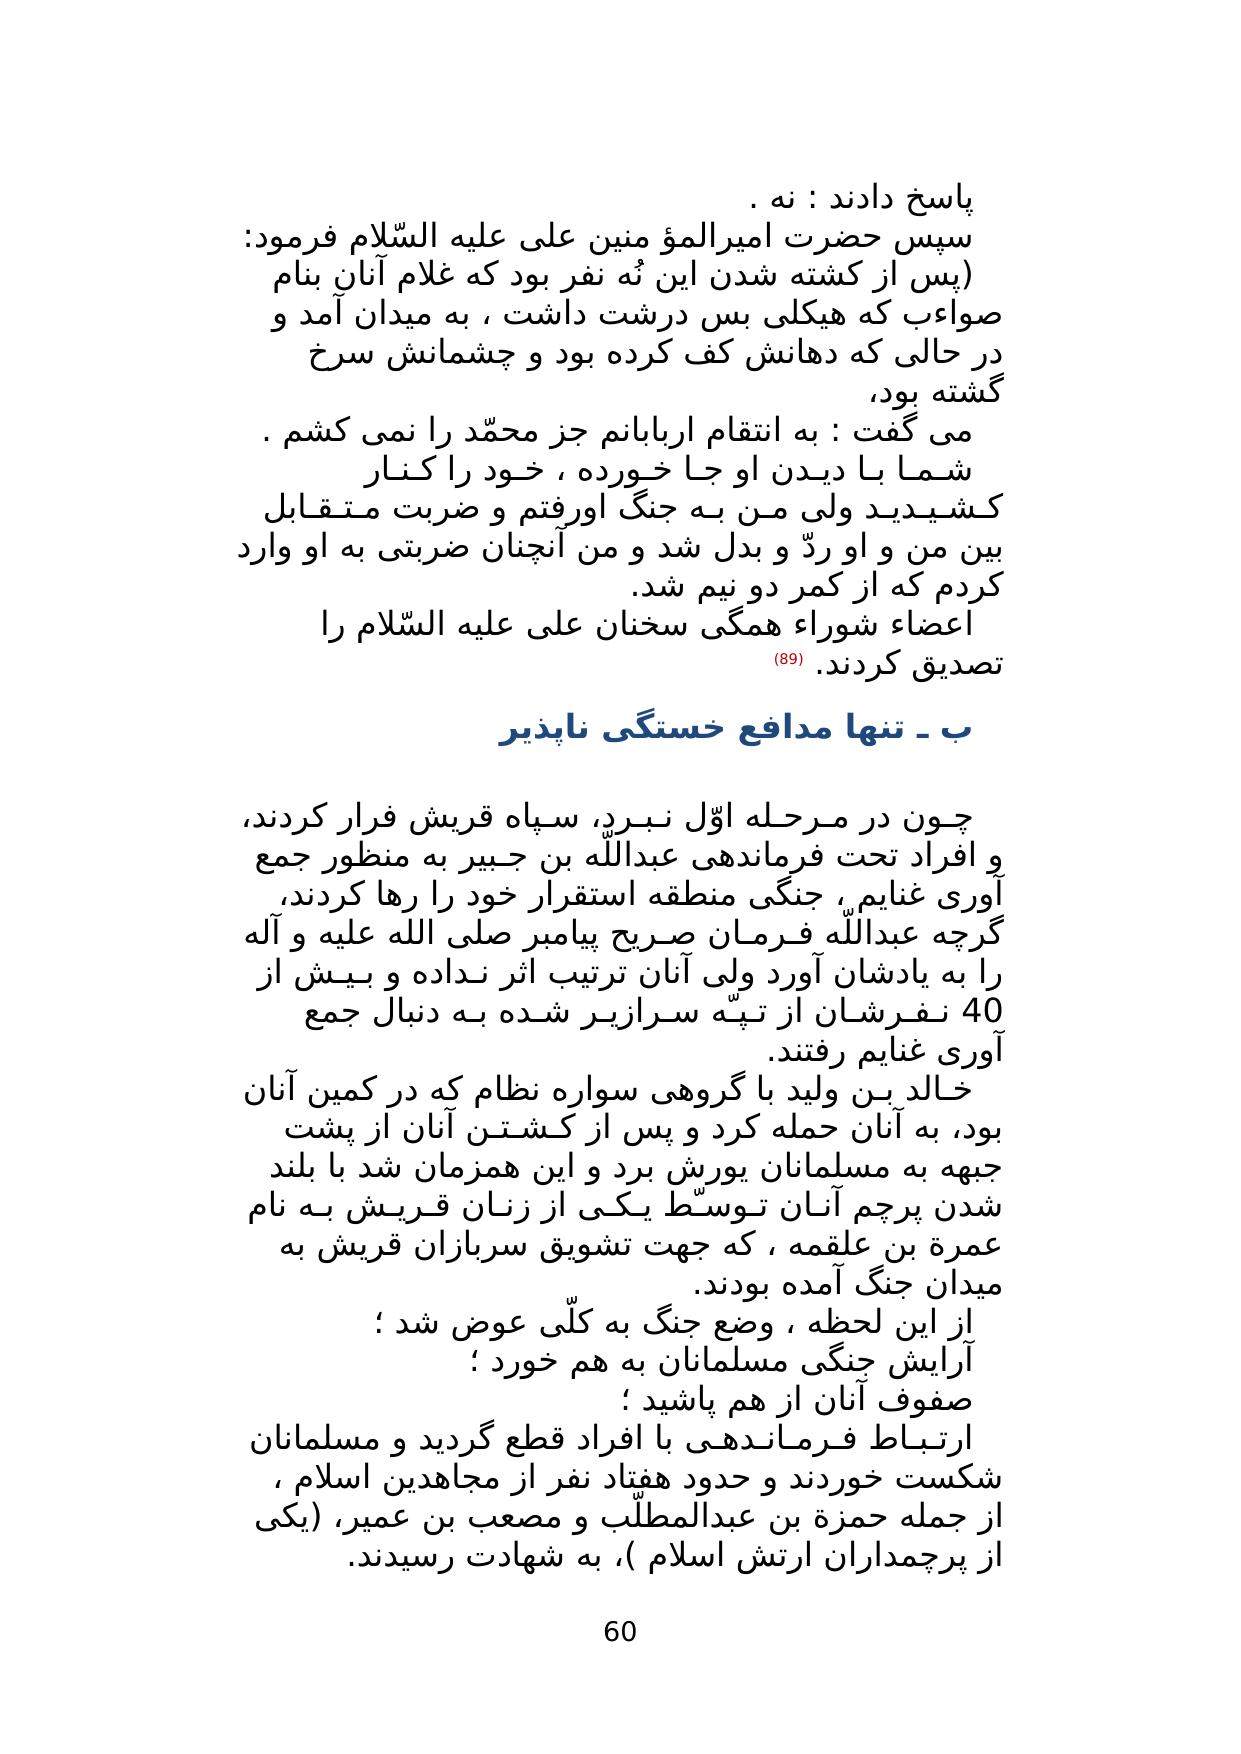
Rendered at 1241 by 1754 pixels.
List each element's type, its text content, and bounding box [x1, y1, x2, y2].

text اعضاء شوراء همگی سخنان علی علیه السّلام را تصدیق کردند. (89) [236, 604, 1004, 682]
text چـون در مـرحـله اوّل نـبـرد، سـپاه قریش فرار کردند، و افراد تحت فرماندهی عبداللّه بن جـبیر به منظور جمع آوری غنایم ، جنگی منطقه استقرار خود را رها کردند، گرچه عبداللّه فـرمـان صـریح پیامبر صلی الله علیه و آله را به یادشان آورد ولی آنان ترتیب اثر نـداده و بـیـش از 40 نـفـرشـان از تـپـّه سـرازیـر شـده بـه دنبال جمع آوری غنایم رفتند. [236, 797, 1004, 1069]
text پاسخ دادند : نه . [236, 177, 1004, 216]
text (پس از کشته شدن این نُه نفر بود که غلام آنان بنام صواءب که هیکلی بس درشت داشت ، به میدان آمد و در حالی که دهانش کف کرده بود و چشمانش سرخ گشته بود، [236, 255, 1004, 410]
text خـالد بـن ولید با گروهی سواره نظام که در کمین آنان بود، به آنان حمله کرد و پس از کـشـتـن آنان از پشت جبهه به مسلمانان یورش برد و این همزمان شد با بلند شدن پرچم آنـان تـوسـّط یـکـی از زنـان قـریـش بـه نام عمرة بن علقمه ، که جهت تشویق سربازان قریش به میدان جنگ آمده بودند. [236, 1069, 1004, 1302]
text شـمـا بـا دیـدن او جـا خـورده ، خـود را کـنـار کـشـیـدیـد ولی مـن بـه جنگ اورفتم و ضربت مـتـقـابل بین من و او ردّ و بدل شد و من آنچنان ضربتی به او وارد کردم که از کمر دو نیم شد. [236, 449, 1004, 604]
subtitle ب ـ تنها مدافع خستگی ناپذیر [236, 707, 1004, 746]
text می گفت : به انتقام اربابانم جز محمّد را نمی کشم . [236, 410, 1004, 449]
text ارتـبـاط فـرمـانـدهـی با افراد قطع گردید و مسلمانان شکست خوردند و حدود هفتاد نفر از مجاهدین اسلام ، از جمله حمزة بن عبدالمطلّب و مصعب بن عمیر، (یکی از پرچمداران ارتش اسلام )، به شهادت رسیدند. [236, 1419, 1004, 1574]
text سپس حضرت امیرالمؤ منین علی علیه السّلام فرمود: [236, 216, 1004, 255]
text آرایش جنگی مسلمانان به هم خورد ؛ [236, 1341, 1004, 1380]
text صفوف آنان از هم پاشید ؛ [236, 1380, 1004, 1419]
text از این لحظه ، وضع جنگ به کلّی عوض شد ؛ [236, 1302, 1004, 1341]
